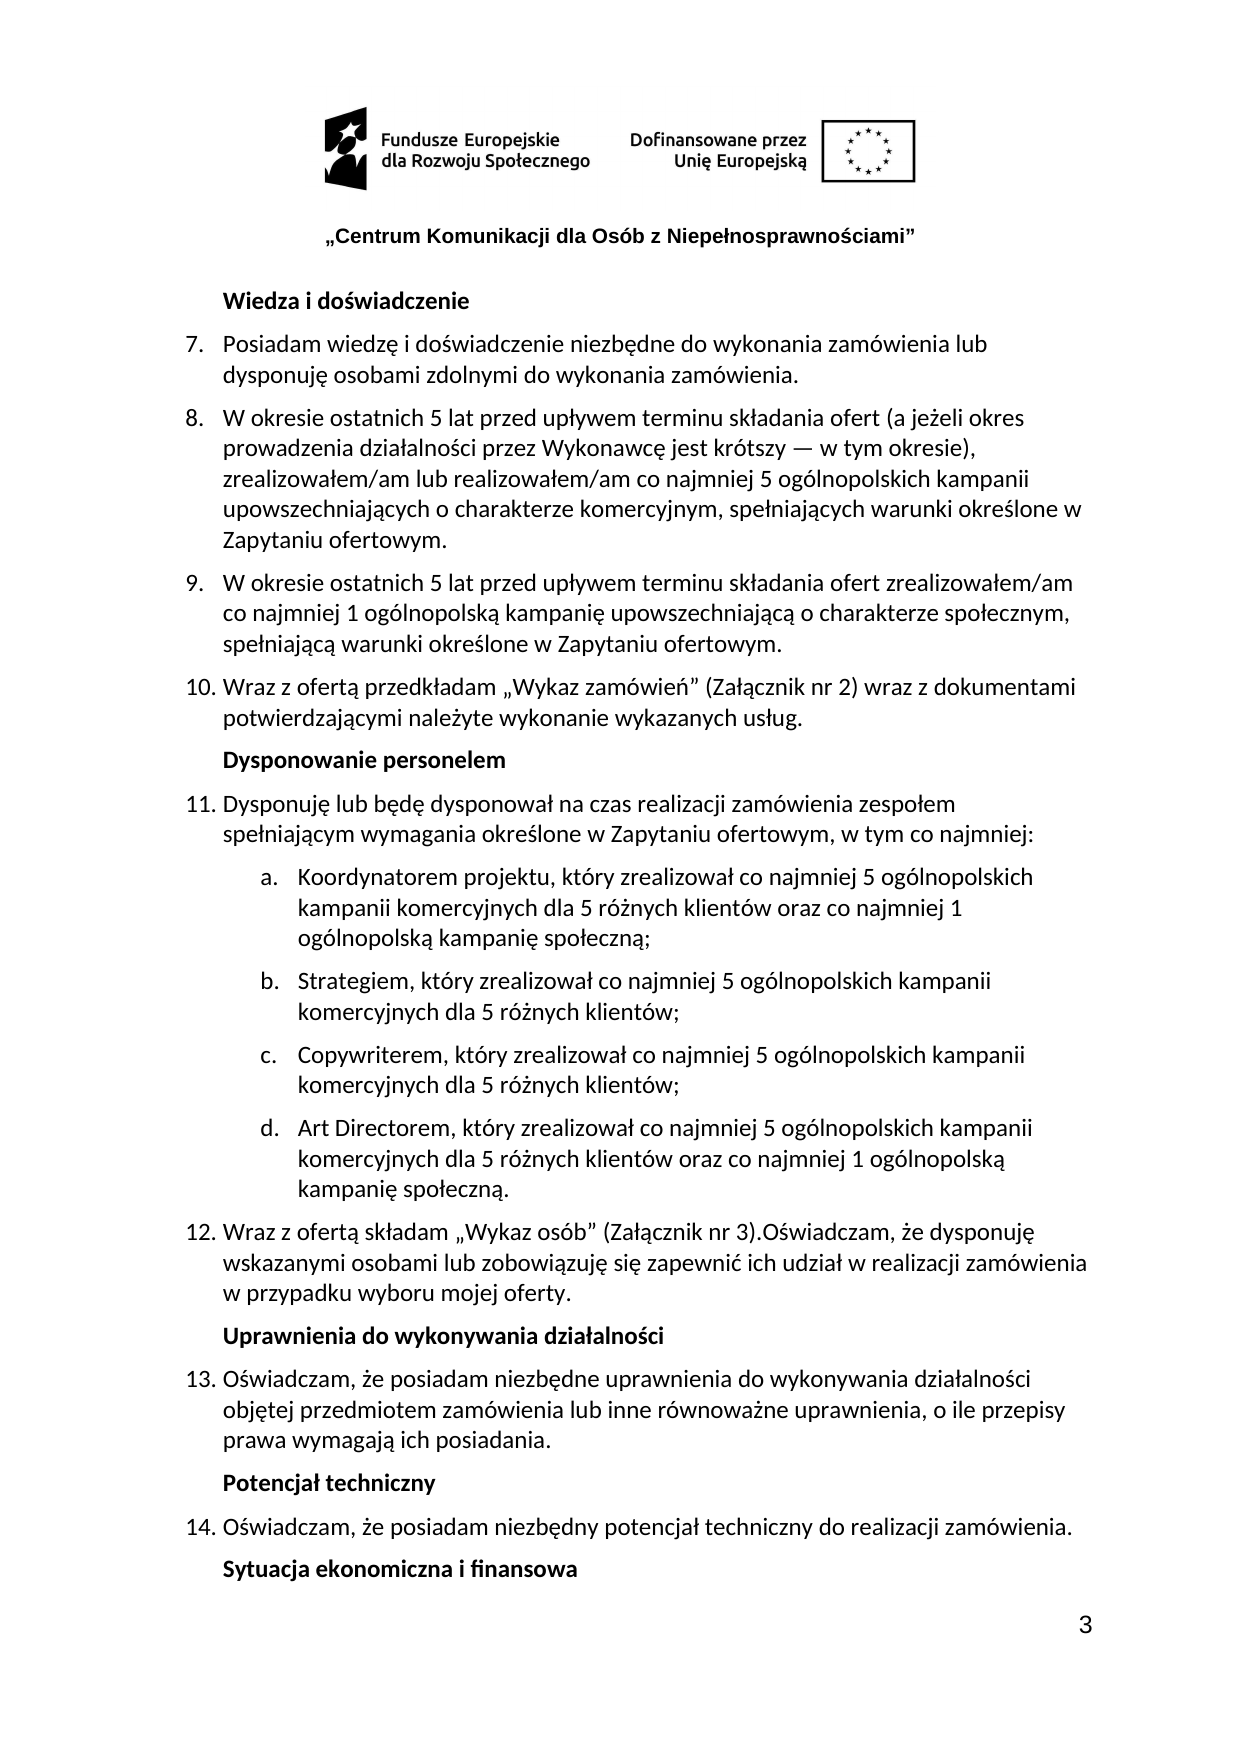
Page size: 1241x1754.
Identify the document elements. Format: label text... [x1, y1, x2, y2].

list Wraz z ofertą składam „Wykaz osób” (Załącznik nr 3).Oświadczam, że dysponuję wskazanymi osobami lub zobowiązuję się zapewnić ich udział w realizacji zamówienia w przypadku wyboru mojej oferty. [185, 1216, 1093, 1308]
list W okresie ostatnich 5 lat przed upływem terminu składania ofert zrealizowałem/am co najmniej 1 ogólnopolską kampanię upowszechniającą o charakterze społecznym, spełniającą warunki określone w Zapytaniu ofertowym. [185, 567, 1093, 659]
list Koordynatorem projektu, który zrealizował co najmniej 5 ogólnopolskich kampanii komercyjnych dla 5 różnych klientów oraz co najmniej 1 ogólnopolską kampanię społeczną; [260, 861, 1093, 953]
text Uprawnienia do wykonywania działalności [223, 1321, 1093, 1351]
list Oświadczam, że posiadam niezbędny potencjał techniczny do realizacji zamówienia. [185, 1511, 1093, 1541]
text Wiedza i doświadczenie [223, 285, 1093, 316]
picture [304, 86, 936, 211]
list Dysponuję lub będę dysponował na czas realizacji zamówienia zespołem spełniającym wymagania określone w Zapytaniu ofertowym, w tym co najmniej: [185, 788, 1093, 849]
list W okresie ostatnich 5 lat przed upływem terminu składania ofert (a jeżeli okres prowadzenia działalności przez Wykonawcę jest krótszy — w tym okresie), zrealizowałem/am lub realizowałem/am co najmniej 5 ogólnopolskich kampanii upowszechniających o charakterze komercyjnym, spełniających warunki określone w Zapytaniu ofertowym. [185, 402, 1093, 554]
list Oświadczam, że posiadam niezbędne uprawnienia do wykonywania działalności objętej przedmiotem zamówienia lub inne równoważne uprawnienia, o ile przepisy prawa wymagają ich posiadania. [185, 1363, 1093, 1455]
text Sytuacja ekonomiczna i finansowa [223, 1554, 1093, 1584]
list Strategiem, który zrealizował co najmniej 5 ogólnopolskich kampanii komercyjnych dla 5 różnych klientów; [260, 965, 1093, 1026]
list Copywriterem, który zrealizował co najmniej 5 ogólnopolskich kampanii komercyjnych dla 5 różnych klientów; [260, 1039, 1093, 1100]
list Posiadam wiedzę i doświadczenie niezbędne do wykonania zamówienia lub dysponuję osobami zdolnymi do wykonania zamówienia. [185, 328, 1093, 389]
list Wraz z ofertą przedkładam „Wykaz zamówień” (Załącznik nr 2) wraz z dokumentami potwierdzającymi należyte wykonanie wykazanych usług. [185, 671, 1093, 732]
text Dysponowanie personelem [223, 745, 1093, 775]
text Potencjał techniczny [223, 1468, 1093, 1498]
list Art Directorem, który zrealizował co najmniej 5 ogólnopolskich kampanii komercyjnych dla 5 różnych klientów oraz co najmniej 1 ogólnopolską kampanię społeczną. [260, 1112, 1093, 1204]
